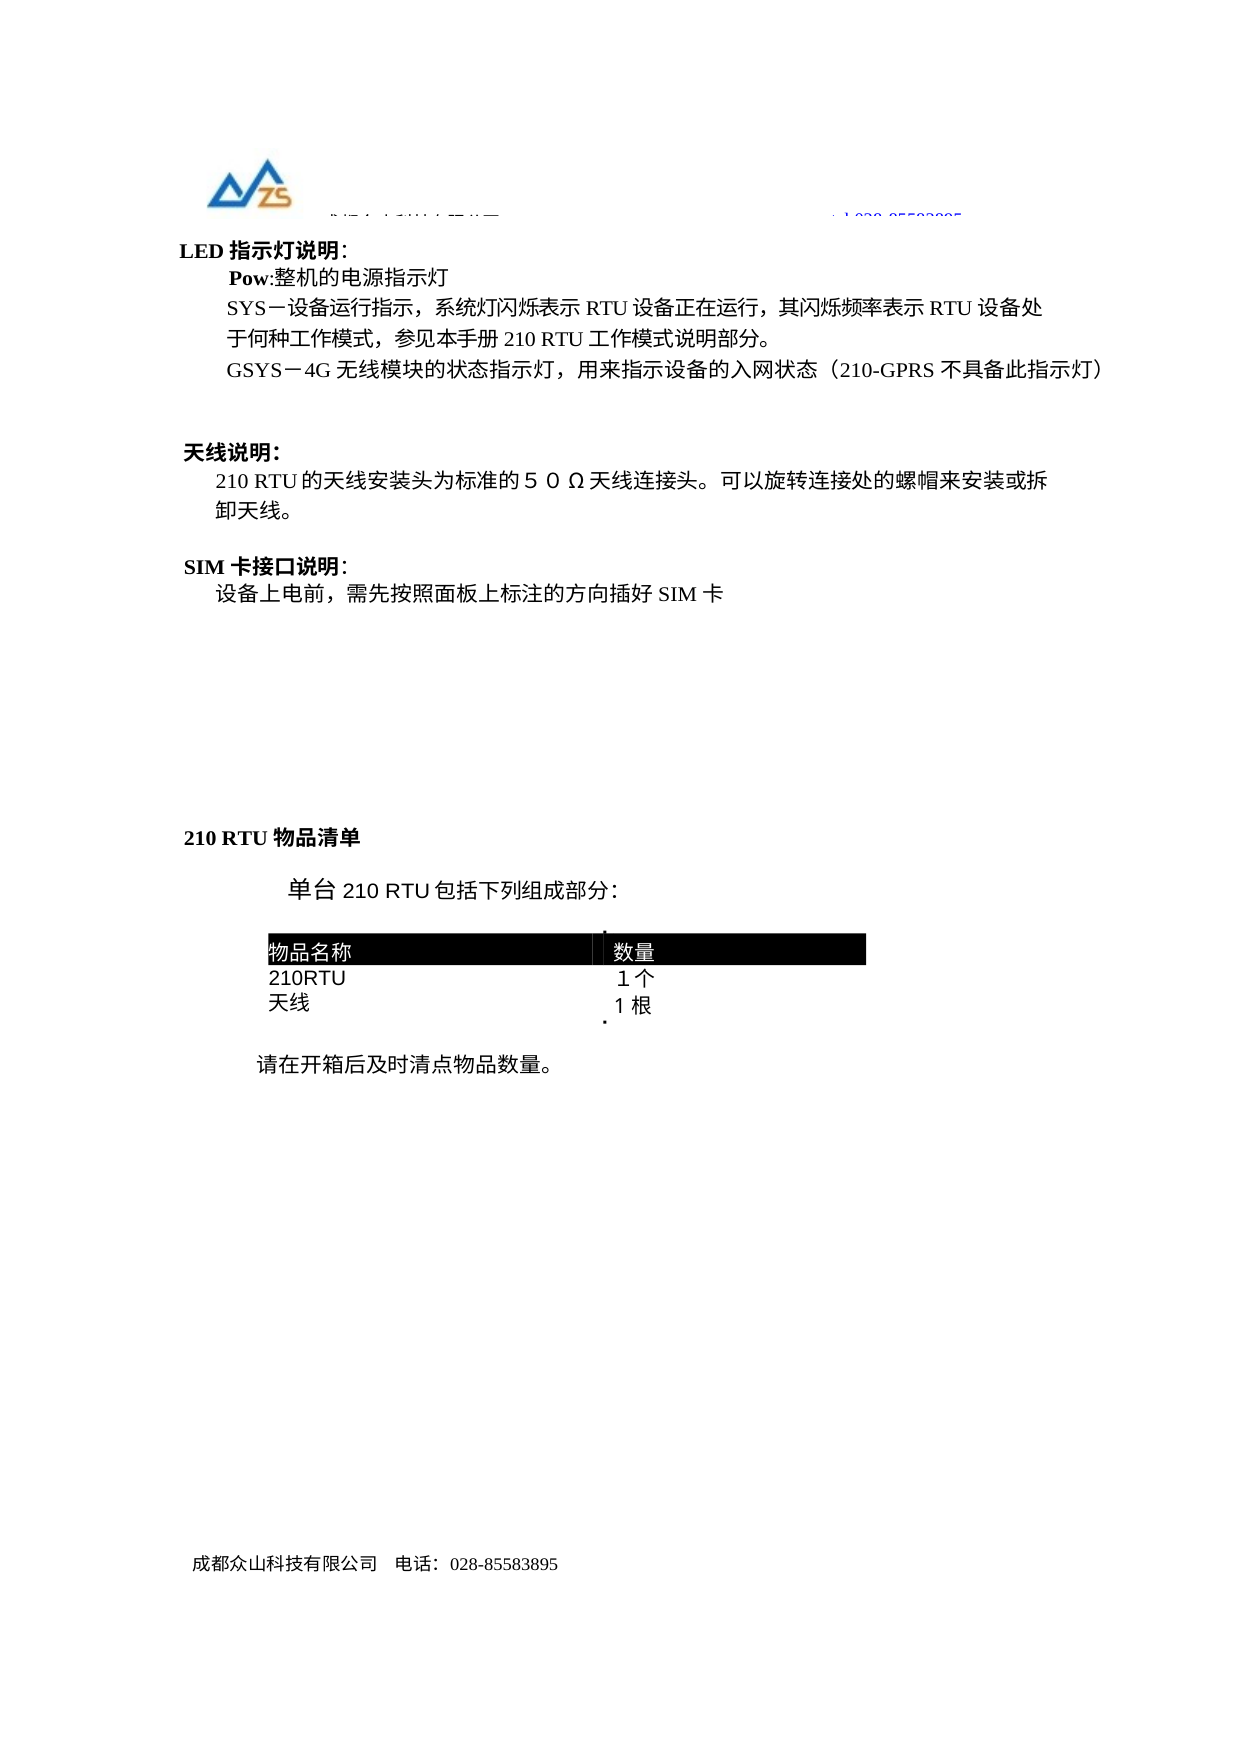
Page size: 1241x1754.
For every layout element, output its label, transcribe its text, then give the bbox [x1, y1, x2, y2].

subtitle SIM 卡接口说明： [183, 545, 1138, 581]
subtitle 210 RTU 物品清单 [183, 821, 1138, 851]
text 单台210 RTU包括下列组成部分： [133, 871, 785, 905]
picture [206, 148, 304, 219]
text Pow:整机的电源指示灯 [228, 266, 1138, 291]
subtitle LED 指示灯说明： [179, 229, 1138, 266]
text SYS－设备运行指示，系统灯闪烁表示 RTU 设备正在运行，其闪烁频率表示 RTU 设备处于何种工作模式，参见本手册 210 RTU 工作模式说明部分。 [226, 291, 1061, 352]
subtitle 天线说明： [183, 431, 1138, 468]
text 210 RTU的天线安装头为标准的５０Ω天线连接头。可以旋转连接处的螺帽来安装或拆 [215, 468, 1138, 493]
text 卸天线。 [215, 494, 1138, 524]
text 请在开箱后及时清点物品数量。 [256, 1048, 1138, 1079]
text GSYS－4G 无线模块的状态指示灯，用来指示设备的入网状态（210-GPRS 不具备此指示灯） [226, 353, 1138, 384]
text 设备上电前，需先按照面板上标注的方向插好 SIM 卡 [215, 581, 1138, 606]
